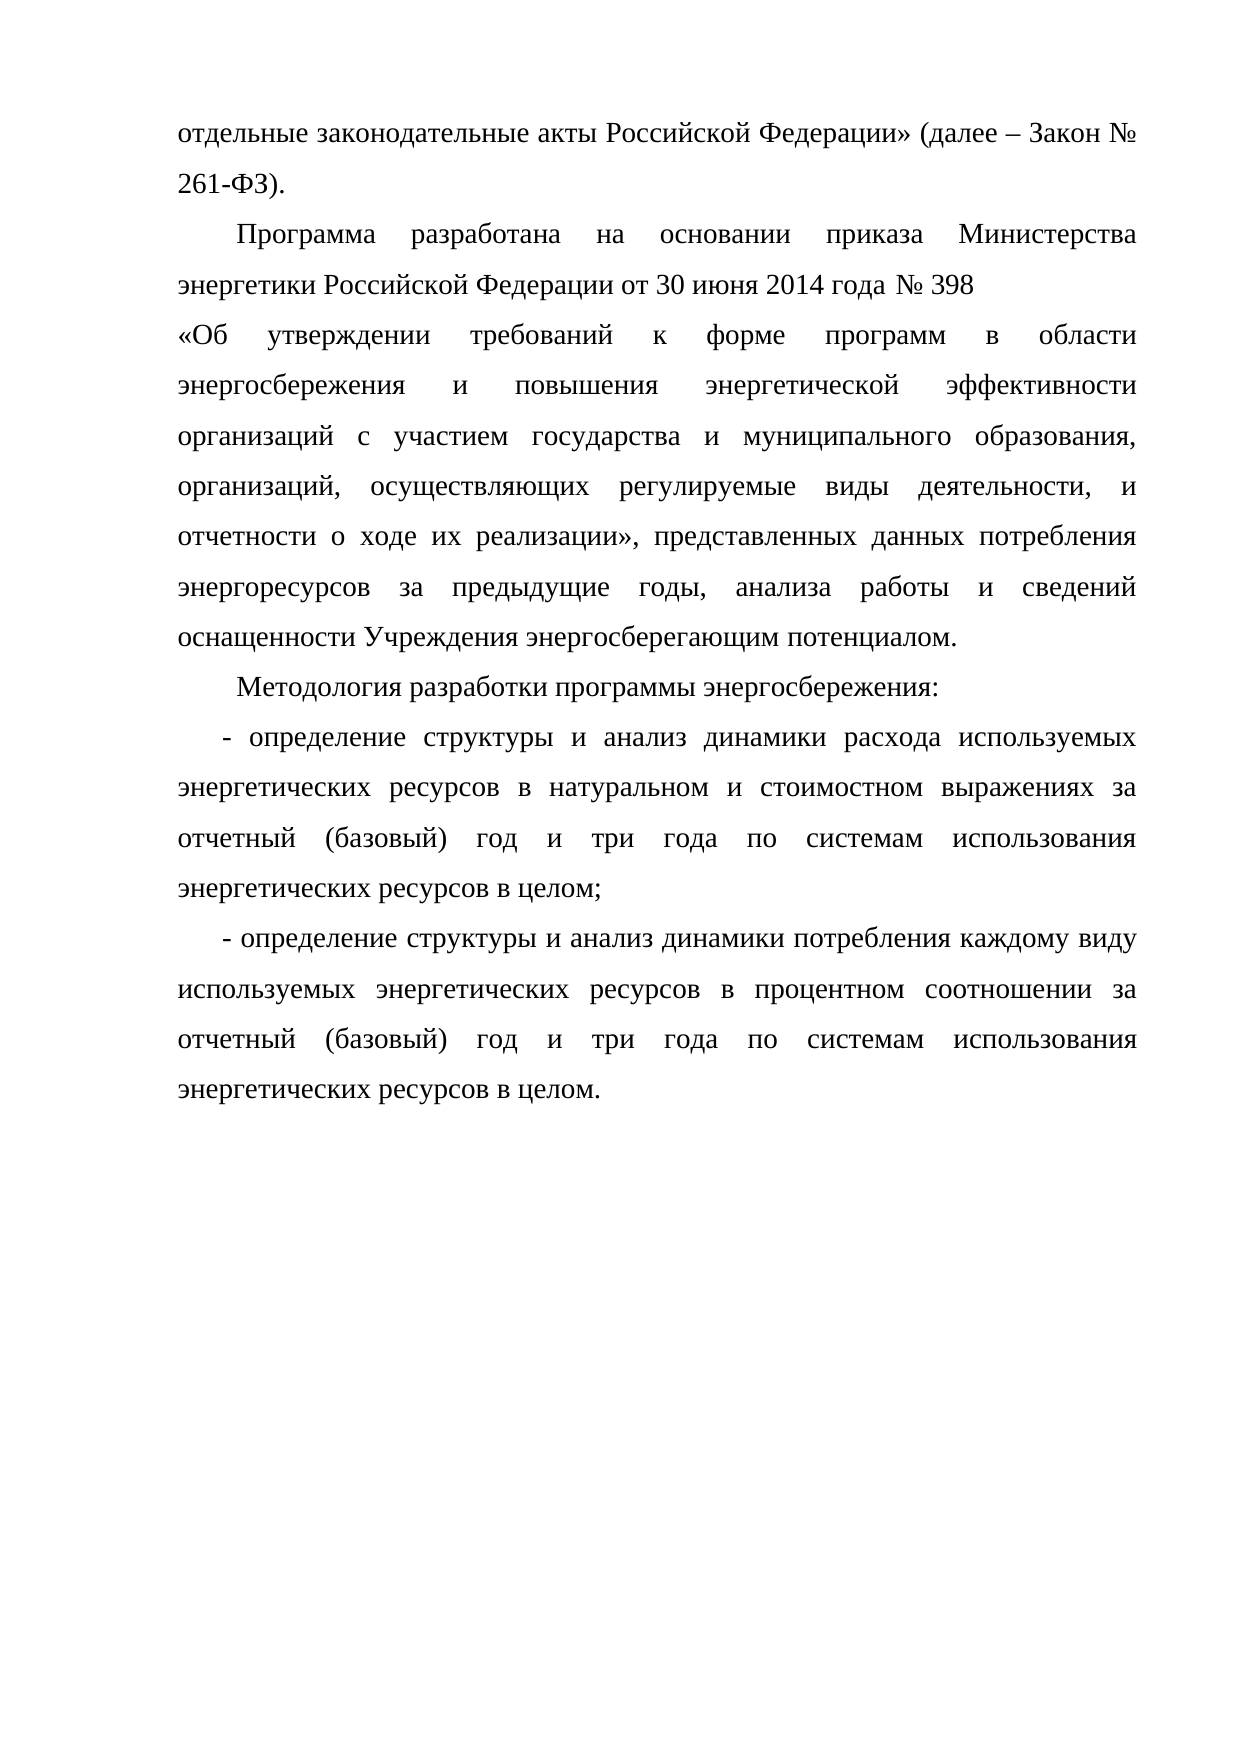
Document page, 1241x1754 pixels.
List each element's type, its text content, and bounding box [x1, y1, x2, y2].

text «Об утверждении требований к форме программ в области энергосбережения и повышения энергетической эффективности организаций с участием государства и муниципального образования, организаций, осуществляющих регулируемые виды деятельности, и отчетности о ходе их реализации», представленных данных потребления энергоресурсов за предыдущие годы, анализа работы и сведений оснащенности Учреждения энергосберегающим потенциалом. [177, 317, 1137, 653]
text отдельные законодательные акты Российской Федерации» (далее – Закон № 261-ФЗ). [177, 115, 1138, 199]
text Методология разработки программы энергосбережения: [236, 669, 1178, 703]
text Программа разработана на основании приказа Министерства энергетики Российской Федерации от 30 июня 2014 года № 398 [177, 217, 1138, 300]
list определение структуры и анализ динамики потребления каждому виду используемых энергетических ресурсов в процентном соотношении за отчетный (базовый) год и три года по системам использования энергетических ресурсов в целом. [177, 921, 1138, 1105]
list определение структуры и анализ динамики расхода используемых энергетических ресурсов в натуральном и стоимостном выражениях за отчетный (базовый) год и три года по системам использования энергетических ресурсов в целом; [177, 719, 1137, 904]
